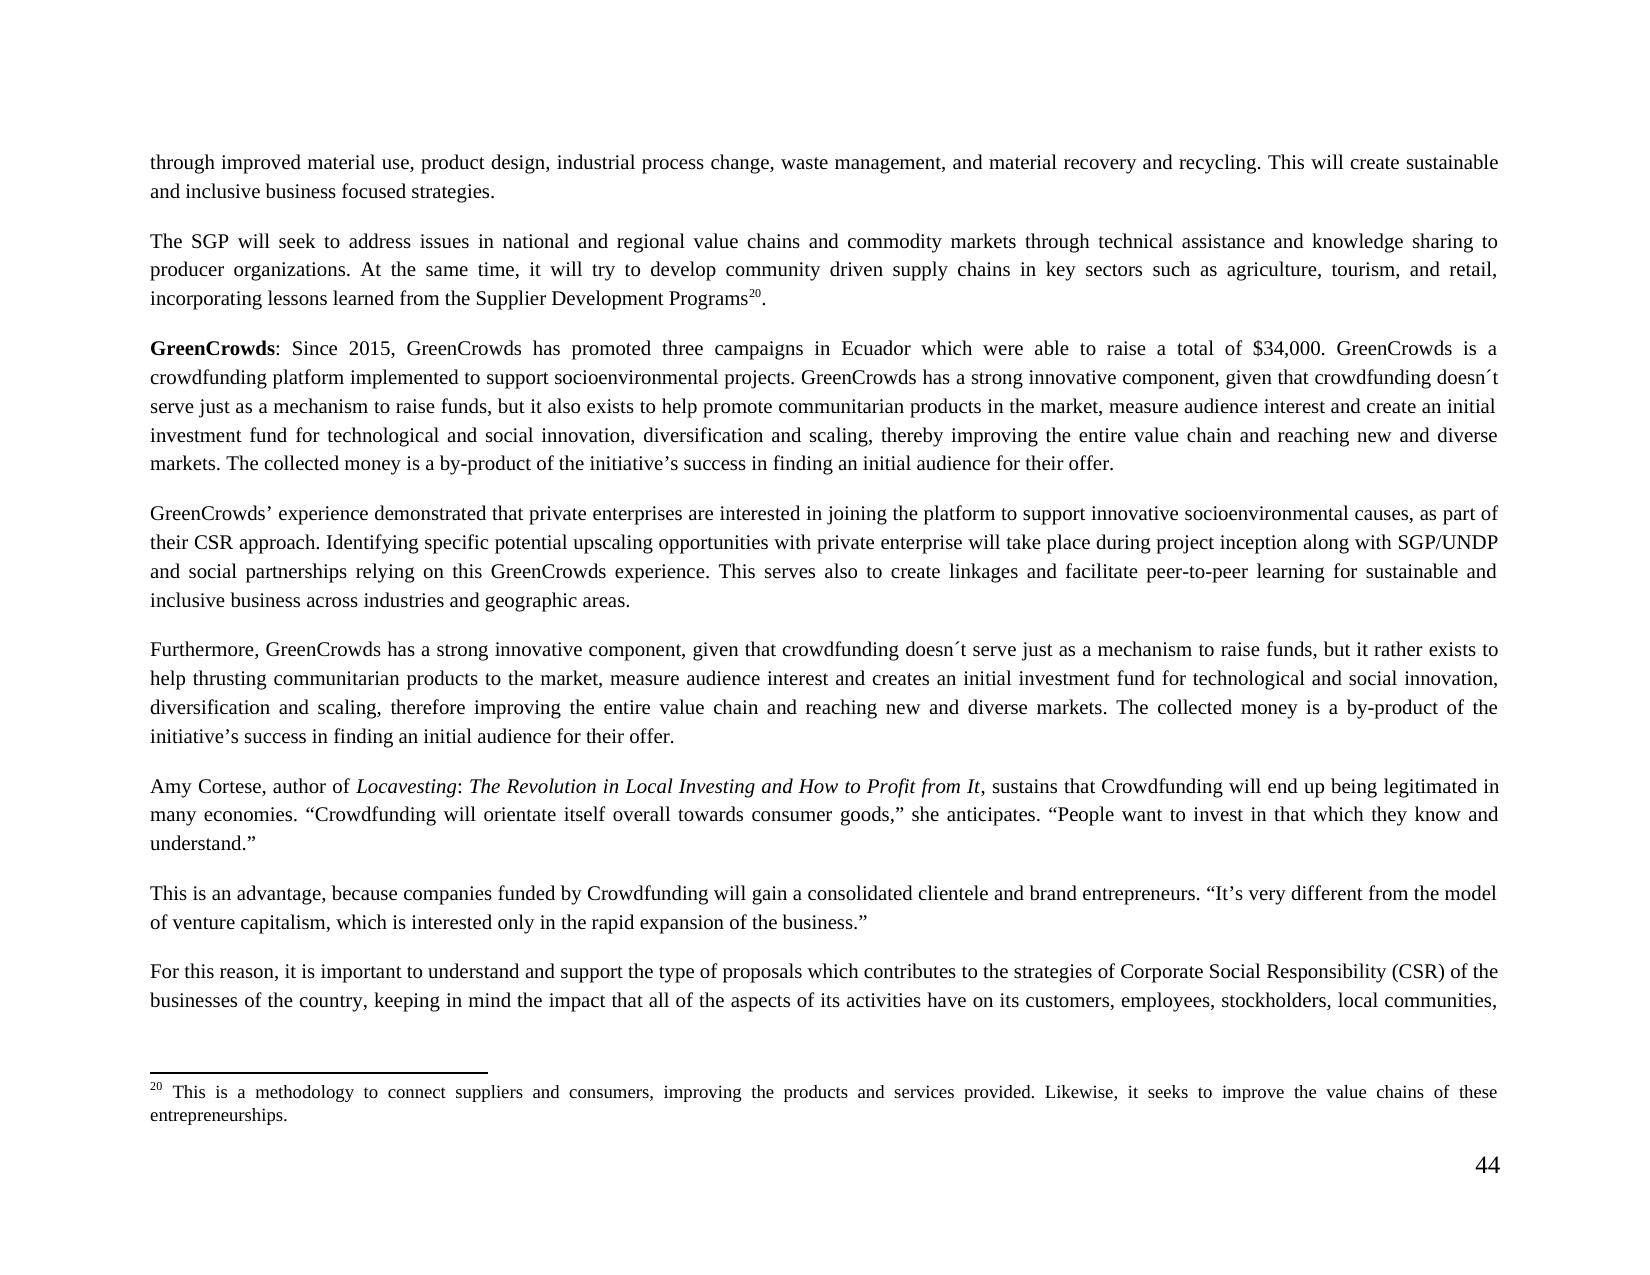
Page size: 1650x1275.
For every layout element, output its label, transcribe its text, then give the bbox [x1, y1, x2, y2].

text Amy Cortese, author of Locavesting: The Revolution in Local Investing and How to Profit from It, sustains that Crowdfunding will end up being legitimated in many economies. “Crowdfunding will orientate itself overall towards consumer goods,” she anticipates. “People want to invest in that which they know and understand.” [150, 773, 1500, 855]
text This is an advantage, because companies funded by Crowdfunding will gain a consolidated clientele and brand entrepreneurs. “It’s very different from the model of venture capitalism, which is interested only in the rapid expansion of the business.” [150, 881, 1500, 934]
text Furthermore, GreenCrowds has a strong innovative component, given that crowdfunding doesn´t serve just as a mechanism to raise funds, but it rather exists to help thrusting communitarian products to the market, measure audience interest and creates an initial investment fund for technological and social innovation, diversification and scaling, therefore improving the entire value chain and reaching new and diverse markets. The collected money is a by-product of the initiative’s success in finding an initial audience for their offer. [150, 637, 1500, 748]
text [150, 959, 1500, 1012]
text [150, 150, 1500, 203]
text GreenCrowds: Since 2015, GreenCrowds has promoted three campaigns in Ecuador which were able to raise a total of $34,000. GreenCrowds is a crowdfunding platform implemented to support socioenvironmental projects. GreenCrowds has a strong innovative component, given that crowdfunding doesn´t serve just as a mechanism to raise funds, but it also exists to help promote communitarian products in the market, measure audience interest and create an initial investment fund for technological and social innovation, diversification and scaling, thereby improving the entire value chain and reaching new and diverse markets. The collected money is a by-product of the initiative’s success in finding an initial audience for their offer. [150, 336, 1500, 475]
text GreenCrowds’ experience demonstrated that private enterprises are interested in joining the platform to support innovative socioenvironmental causes, as part of their CSR approach. Identifying specific potential upscaling opportunities with private enterprise will take place during project inception along with SGP/UNDP and social partnerships relying on this GreenCrowds experience. This serves also to create linkages and facilitate peer-to-peer learning for sustainable and inclusive business across industries and geographic areas. [150, 501, 1500, 612]
text The SGP will seek to address issues in national and regional value chains and commodity markets through technical assistance and knowledge sharing to producer organizations. At the same time, it will try to develop community driven supply chains in key sectors such as agriculture, tourism, and retail, incorporating lessons learned from the Supplier Development Programs. [150, 228, 1500, 310]
